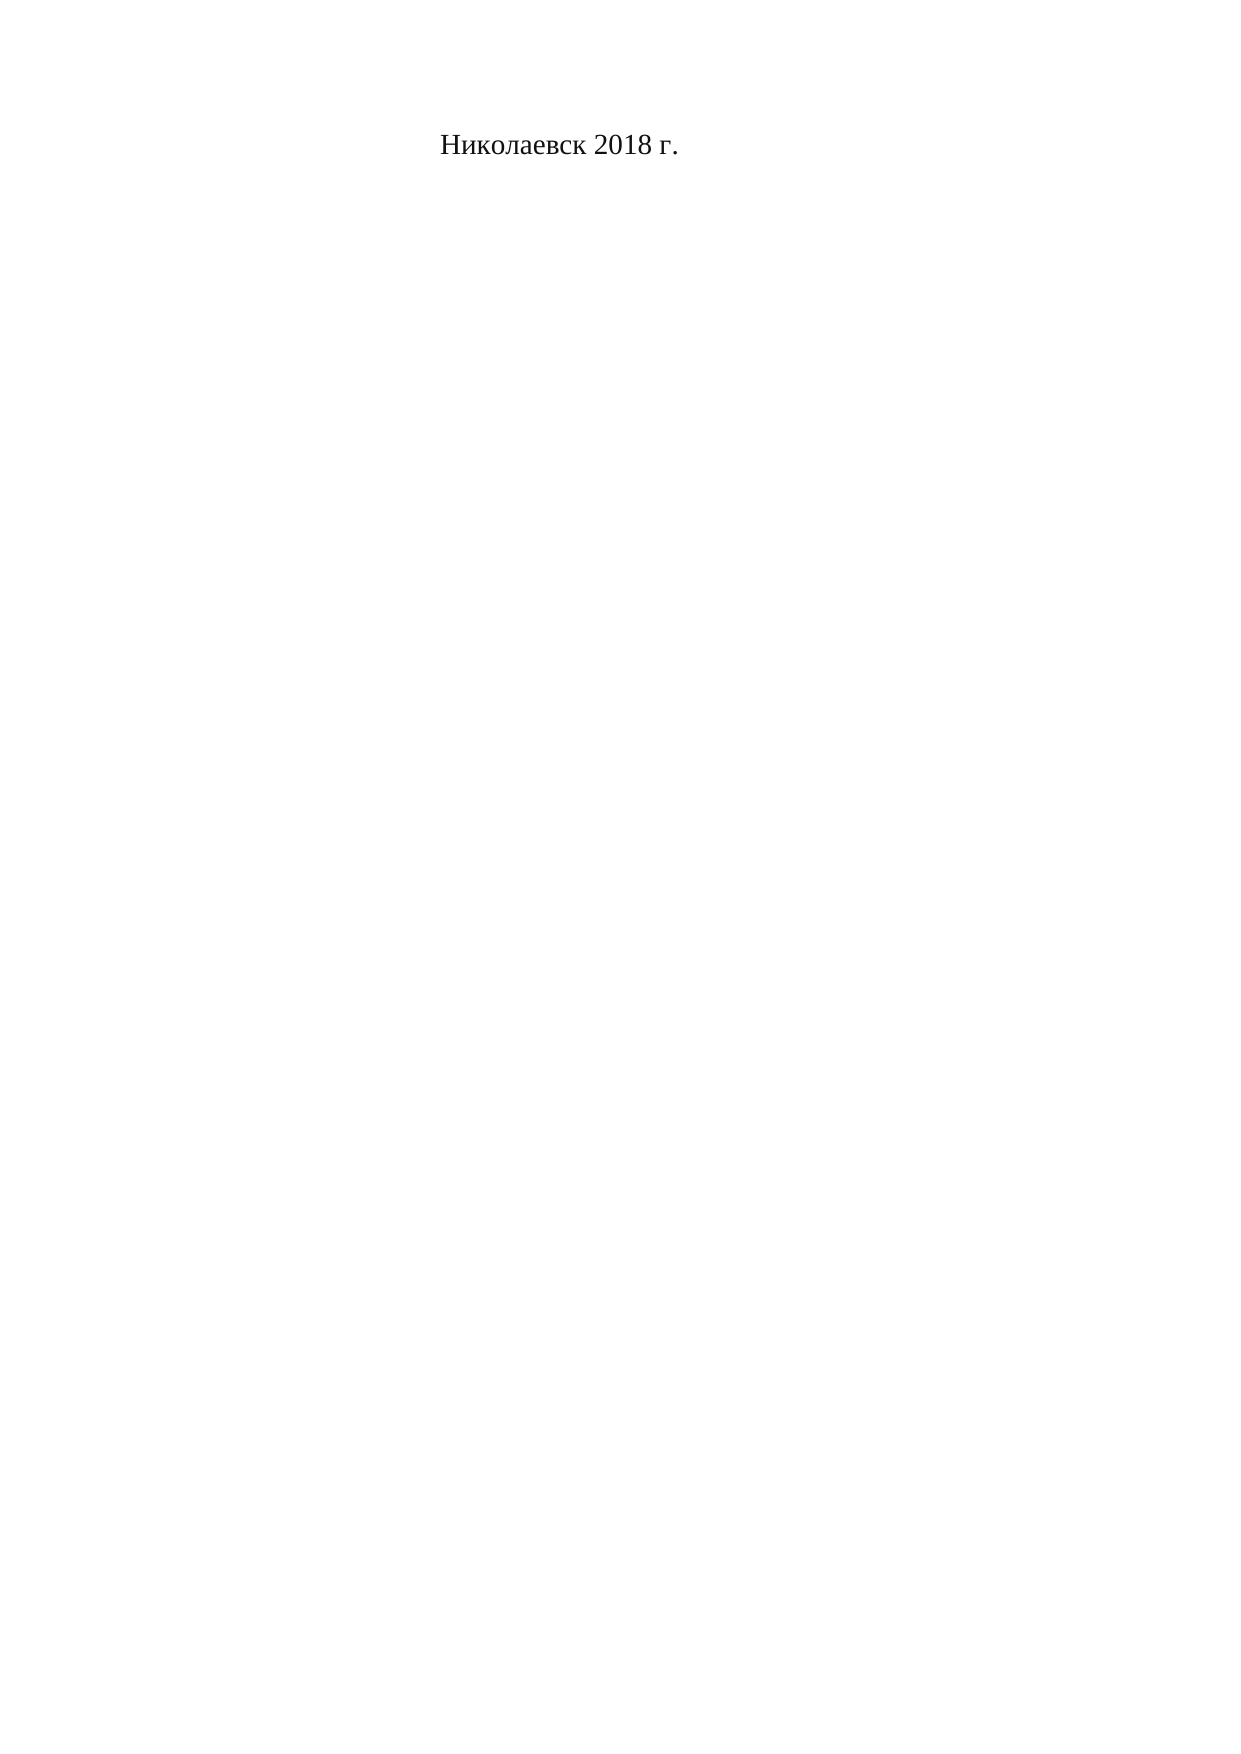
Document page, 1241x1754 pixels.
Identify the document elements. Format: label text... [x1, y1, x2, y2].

text Николаевск 2018 г. [177, 118, 1152, 161]
